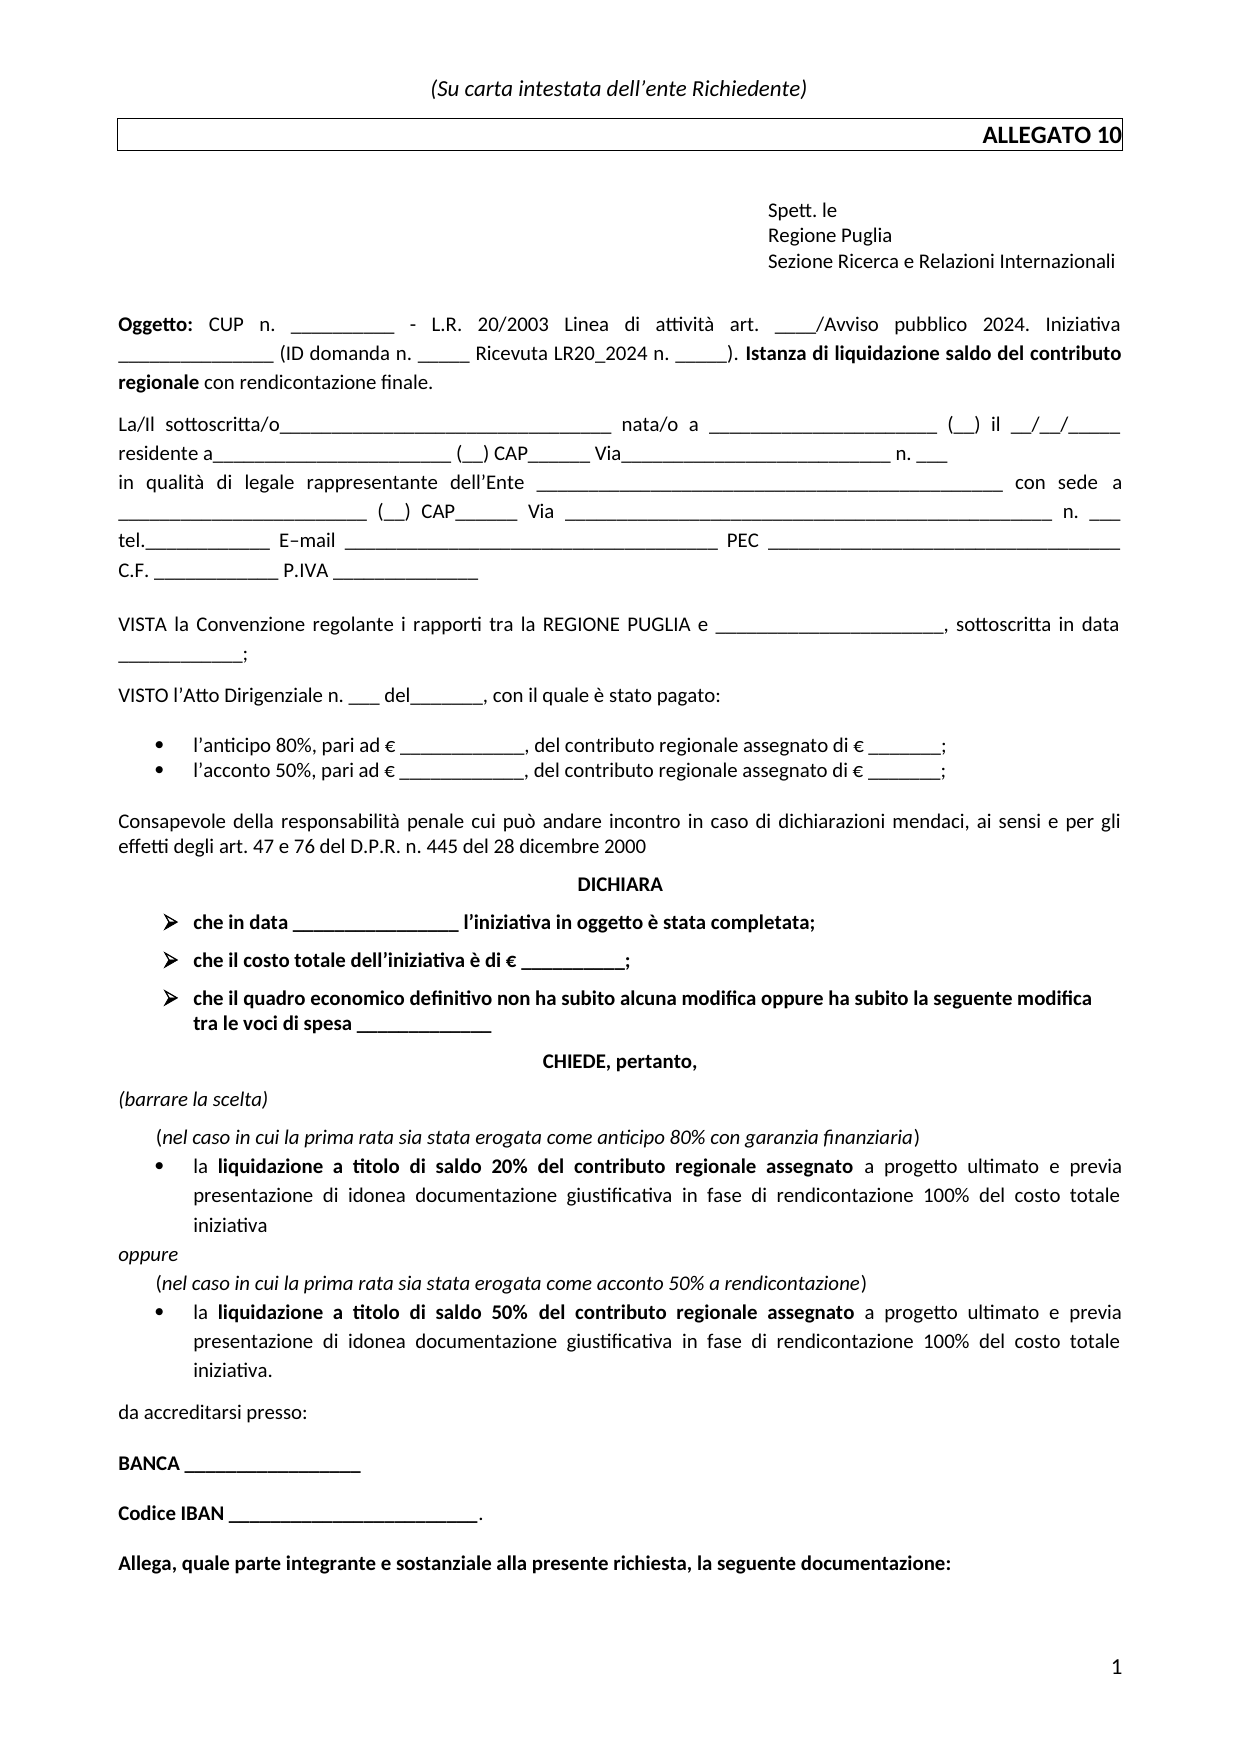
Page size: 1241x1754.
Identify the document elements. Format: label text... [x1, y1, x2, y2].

text da accreditarsi presso: [118, 1399, 1122, 1425]
text Allega, quale parte integrante e sostanziale alla presente richiesta, la seguente documentazione: [118, 1551, 1122, 1576]
text in qualità di legale rappresentante dell’Ente _____________________________________________ con sede a ________________________ (__) CAP______ Via _______________________________________________ n. ___ tel.____________ E–mail ____________________________________ PEC __________________________________ C.F. ____________ P.IVA ______________ [118, 469, 1122, 582]
text VISTO l’Atto Dirigenziale n. ___ del_______, con il quale è stato pagato: [118, 682, 1122, 707]
text BANCA _________________ [118, 1450, 1122, 1475]
text Regione Puglia [768, 223, 1122, 248]
list l’anticipo 80%, pari ad € ____________, del contributo regionale assegnato di € _______; [156, 732, 1122, 758]
text La/Il sottoscritta/o________________________________ nata/o a ______________________ (__) il __/__/_____ residente a_______________________ (__) CAP______ Via__________________________ n. ___ [118, 411, 1122, 466]
list la liquidazione a titolo di saldo 20% del contributo regionale assegnato a progetto ultimato e previa presentazione di idonea documentazione giustificativa in fase di rendicontazione 100% del costo totale iniziativa [156, 1153, 1122, 1237]
text ALLEGATO 10 [118, 119, 1122, 150]
text DICHIARA [118, 871, 1122, 897]
text Spett. le [768, 197, 1122, 223]
list che il costo totale dell’iniziativa è di € __________; [162, 947, 1122, 973]
text VISTA la Convenzione regolante i rapporti tra la REGIONE PUGLIA e ______________________, sottoscritta in data ____________; [118, 611, 1122, 666]
text Oggetto: CUP n. __________ - L.R. 20/2003 Linea di attività art. ____/Avviso pubblico 2024. Iniziativa _______________ (ID domanda n. _____ Ricevuta LR20_2024 n. _____). Istanza di liquidazione saldo del contributo regionale con rendicontazione finale. [118, 311, 1122, 395]
list l’acconto 50%, pari ad € ____________, del contributo regionale assegnato di € _______; [156, 758, 1122, 783]
text (barrare la scelta) [118, 1086, 1122, 1112]
text Codice IBAN ________________________. [118, 1500, 1122, 1526]
list la liquidazione a titolo di saldo 50% del contributo regionale assegnato a progetto ultimato e previa presentazione di idonea documentazione giustificativa in fase di rendicontazione 100% del costo totale iniziativa. [156, 1299, 1122, 1383]
text (nel caso in cui la prima rata sia stata erogata come acconto 50% a rendicontazione) [155, 1270, 1122, 1296]
text (nel caso in cui la prima rata sia stata erogata come anticipo 80% con garanzia finanziaria) [156, 1124, 1122, 1150]
text Sezione Ricerca e Relazioni Internazionali [768, 248, 1122, 273]
list che il quadro economico definitivo non ha subito alcuna modifica oppure ha subito la seguente modifica tra le voci di spesa _____________ [162, 985, 1122, 1036]
list che in data ________________ l’iniziativa in oggetto è stata completata; [162, 909, 1122, 935]
text Consapevole della responsabilità penale cui può andare incontro in caso di dichiarazioni mendaci, ai sensi e per gli effetti degli art. 47 e 76 del D.P.R. n. 445 del 28 dicembre 2000 [118, 808, 1122, 859]
text CHIEDE, pertanto, [118, 1048, 1122, 1074]
text oppure [118, 1241, 1122, 1266]
